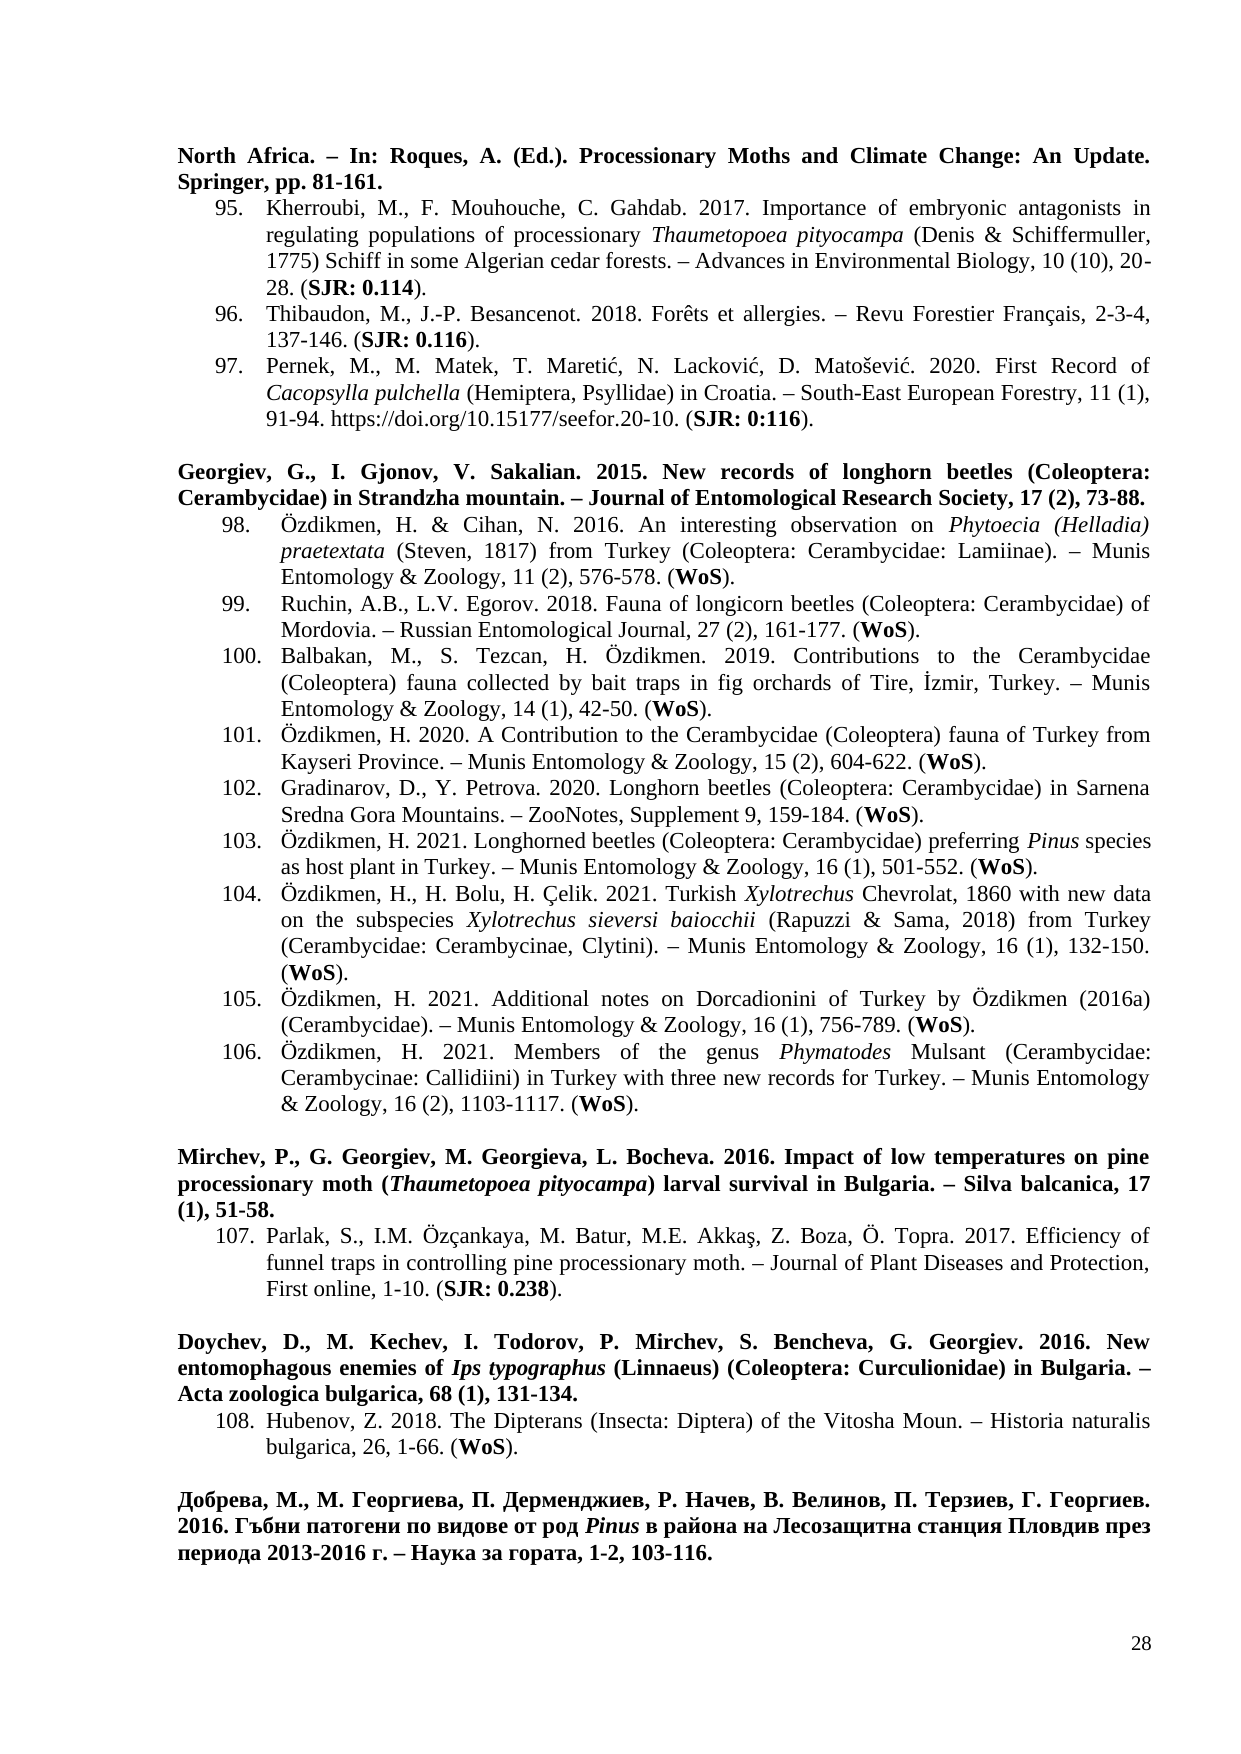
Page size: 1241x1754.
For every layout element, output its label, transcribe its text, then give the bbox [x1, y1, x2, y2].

list Ruchin, A.B., L.V. Egorov. 2018. Fauna of longicorn beetles (Coleoptera: Cerambycidae) of Mordovia. – Russian Entomological Journal, 27 (2), 161-177. (WoS). [222, 590, 1152, 642]
list Özdikmen, H. 2021. Additional notes on Dorcadionini of Turkey by Özdikmen (2016a) (Cerambycidae). – Munis Entomology & Zoology, 16 (1), 756-789. (WoS). [222, 985, 1152, 1038]
list Özdikmen, H., H. Bolu, H. Çelik. 2021. Turkish Xylotrechus Chevrolat, 1860 with new data on the subspecies Xylotrechus sieversi baiocchii (Rapuzzi & Sama, 2018) from Turkey (Cerambycidae: Cerambycinae, Clytini). – Munis Entomology & Zoology, 16 (1), 132-150. (WoS). [222, 880, 1152, 985]
list Özdikmen, H. & Cihan, N. 2016. An interesting observation on Phytoecia (Helladia) praetextata (Steven, 1817) from Turkey (Coleoptera: Cerambycidae: Lamiinae). – Munis Entomology & Zoology, 11 (2), 576-578. (WoS). [222, 511, 1152, 590]
list Özdikmen, H. 2021. Longhorned beetles (Coleoptera: Cerambycidae) preferring Pinus species as host plant in Turkey. – Munis Entomology & Zoology, 16 (1), 501-552. (WoS). [222, 827, 1152, 880]
text Georgiev, G., I. Gjonov, V. Sakalian. 2015. New records of longhorn beetles (Coleoptera: Cerambycidae) in Strandzha mountain. – Journal of Entomological Research Society, 17 (2), 73-88. [177, 458, 1152, 511]
text Mirchev, P., G. Georgiev, M. Georgieva, L. Bocheva. 2016. Impact of low temperatures on pine processionary moth (Thaumetopoea pityocampa) larval survival in Bulgaria. – Silva balcanica, 17 (1), 51-58. [177, 1143, 1152, 1222]
text Doychev, D., M. Kechev, I. Todorov, P. Mirchev, S. Bencheva, G. Georgiev. 2016. New entomophagous enemies of Ips typographus (Linnaeus) (Coleoptera: Curculionidae) in Bulgaria. – Acta zoologica bulgarica, 68 (1), 131-134. [177, 1328, 1152, 1407]
list Özdikmen, H. 2021. Members of the genus Phymatodes Mulsant (Cerambycidae: Cerambycinae: Callidiini) in Turkey with three new records for Turkey. – Munis Entomology & Zoology, 16 (2), 1103-1117. (WoS). [222, 1038, 1152, 1117]
list Gradinarov, D., Y. Petrova. 2020. Longhorn beetles (Coleoptera: Cerambycidae) in Sarnena Sredna Gora Mountains. – ZooNotes, Supplement 9, 159-184. (WoS). [222, 774, 1152, 827]
list Pernek, M., M. Matek, T. Maretić, N. Lacković, D. Matošević. 2020. First Record of Cacopsylla pulchella (Hemiptera, Psyllidae) in Croatia. – South-East European Forestry, 11 (1), 91-94. https://doi.org/10.15177/seefor.20-10. (SJR: 0:116). [215, 353, 1152, 432]
list Balbakan, M., S. Tezcan, H. Özdikmen. 2019. Contributions to the Cerambycidae (Coleoptera) fauna collected by bait traps in fig orchards of Tire, İzmir, Turkey. – Munis Entomology & Zoology, 14 (1), 42-50. (WoS). [222, 642, 1152, 722]
list Kherroubi, M., F. Mouhouche, C. Gahdab. 2017. Importance of embryonic antagonists in regulating populations of processionary Thaumetopoea pityocampa (Denis & Schiffermuller, 1775) Schiff in some Algerian cedar forests. – Advances in Environmental Biology, 10 (10), 20-28. (SJR: 0.114). [215, 194, 1152, 300]
list Özdikmen, H. 2020. A Contribution to the Cerambycidae (Coleoptera) fauna of Turkey from Kayseri Province. – Munis Entomology & Zoology, 15 (2), 604-622. (WoS). [222, 722, 1152, 774]
list Thibaudon, M., J.-P. Besancenot. 2018. Forêts et allergies. – Revu Forestier Français, 2-3-4, 137-146. (SJR: 0.116). [215, 300, 1152, 353]
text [177, 142, 1152, 194]
text Добрева, М., М. Георгиева, П. Дерменджиев, Р. Начев, В. Велинов, П. Терзиев, Г. Георгиев. 2016. Гъбни патогени по видове от род Pinus в района на Лесозащитна станция Пловдив през периода 2013-2016 г. – Наука за гората, 1-2, 103-116. [177, 1486, 1152, 1565]
list Parlak, S., I.M. Özçankaya, M. Batur, M.E. Akkaş, Z. Boza, Ö. Topra. 2017. Efficiency of funnel traps in controlling pine processionary moth. – Journal of Plant Diseases and Protection, First online, 1-10. (SJR: 0.238). [215, 1222, 1152, 1301]
list Hubenov, Z. 2018. The Dipterans (Insecta: Diptera) of the Vitosha Moun. – Historia naturalis bulgarica, 26, 1-66. (WoS). [215, 1407, 1152, 1459]
